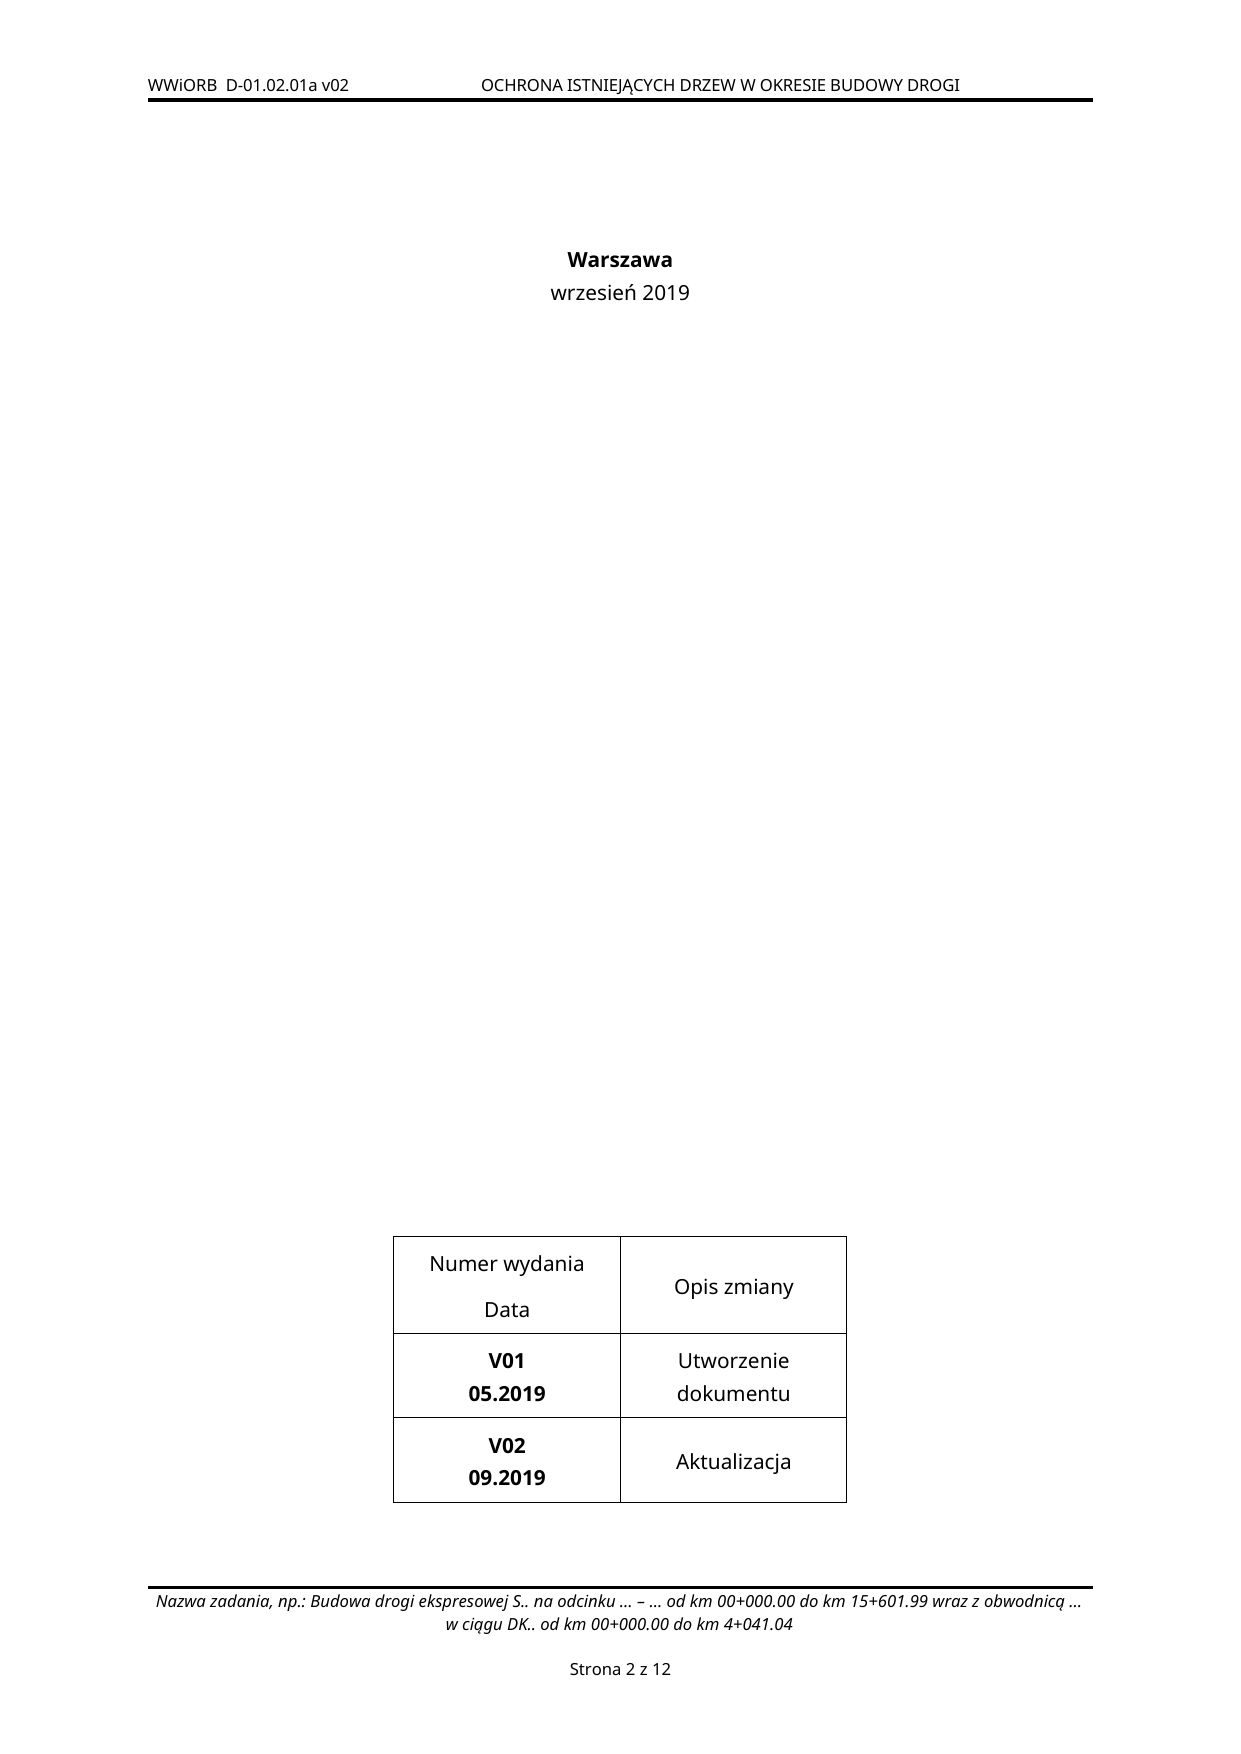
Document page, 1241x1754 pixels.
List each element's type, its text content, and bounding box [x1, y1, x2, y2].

table_cell V02 09.2019 [394, 1418, 620, 1502]
table_header Opis zmiany [621, 1237, 846, 1333]
text wrzesień 2019 [148, 278, 1093, 306]
table_cell Aktualizacja [621, 1418, 846, 1502]
table_cell Utworzenie dokumentu [621, 1334, 846, 1417]
table_cell V01 05.2019 [394, 1334, 620, 1417]
table_header Numer wydania Data [394, 1237, 620, 1333]
text Warszawa [148, 245, 1093, 274]
